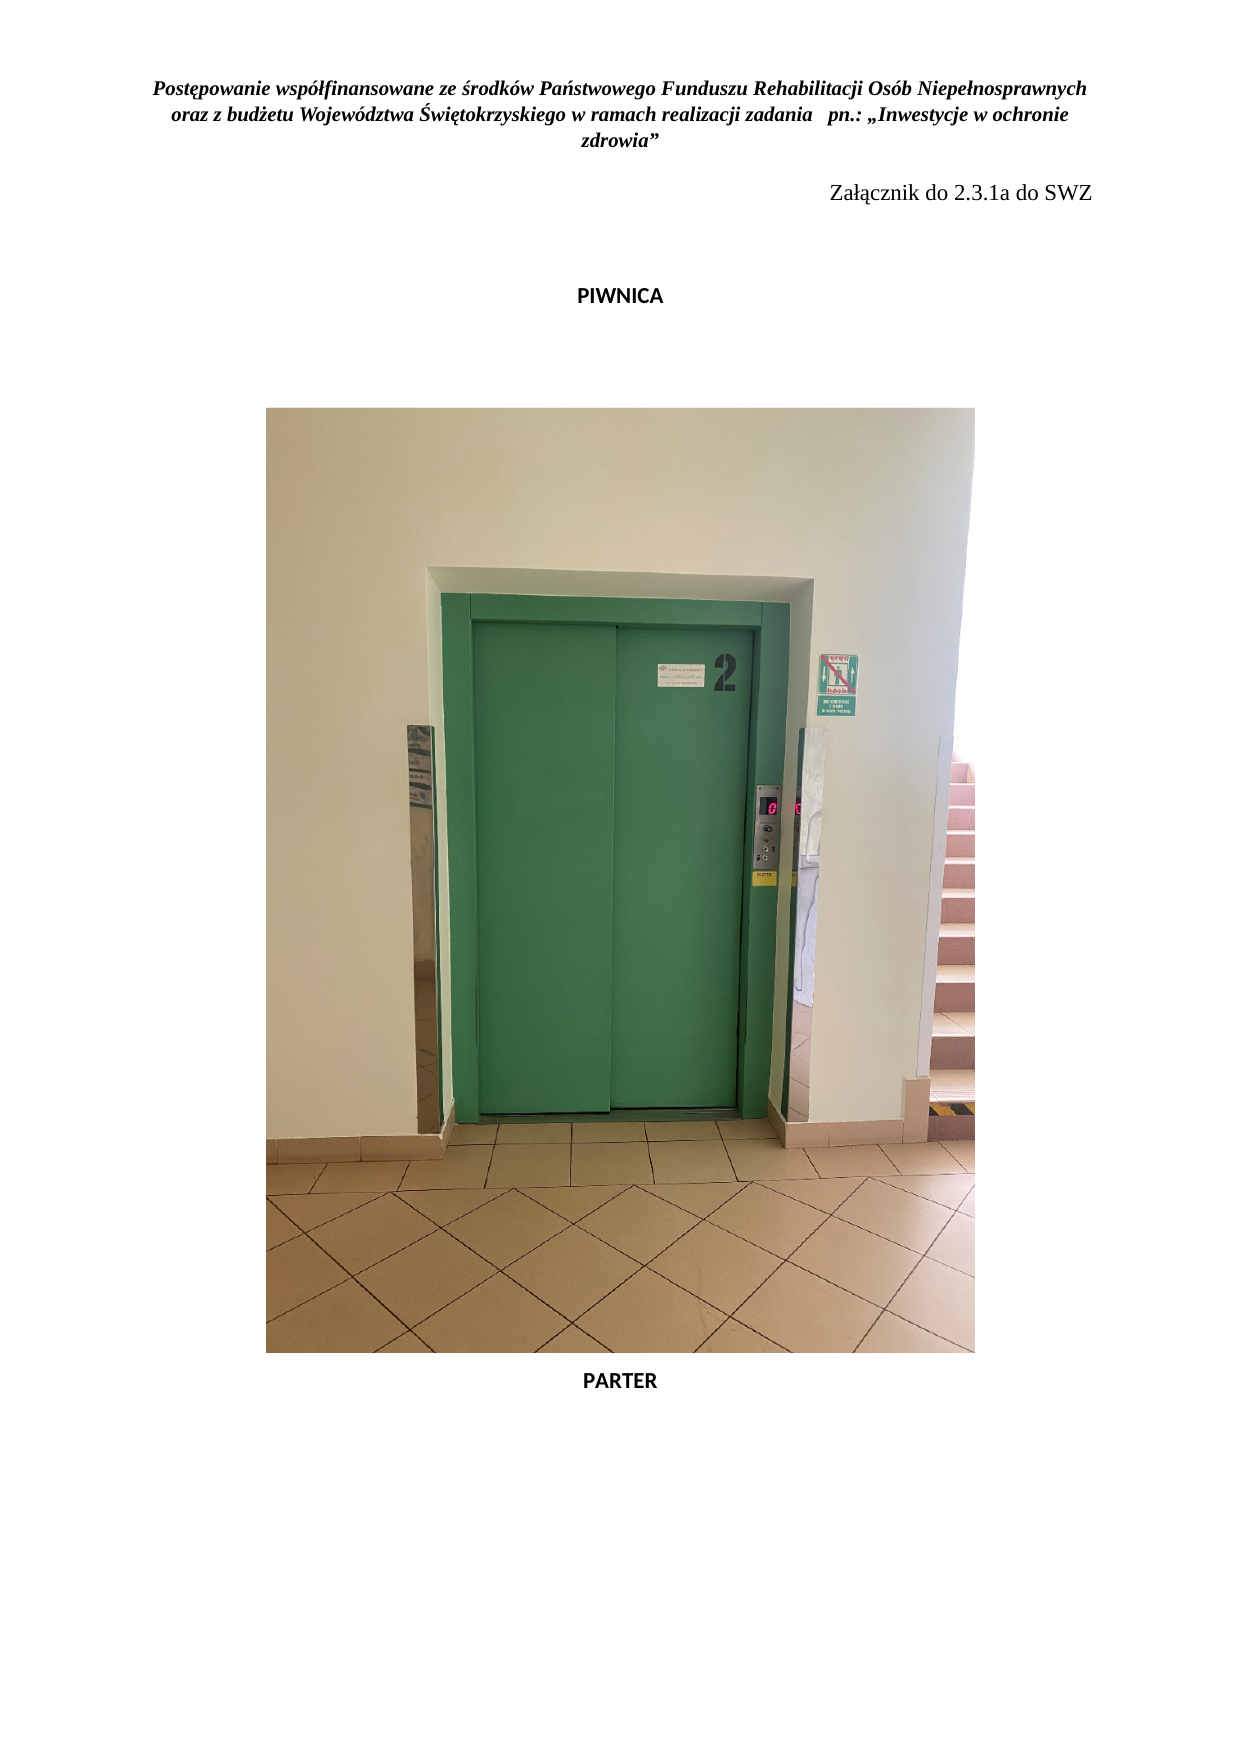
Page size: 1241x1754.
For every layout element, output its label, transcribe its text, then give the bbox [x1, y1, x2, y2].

text PIWNICA [148, 281, 1093, 309]
picture [266, 409, 975, 1352]
text PARTER [148, 1367, 1093, 1394]
